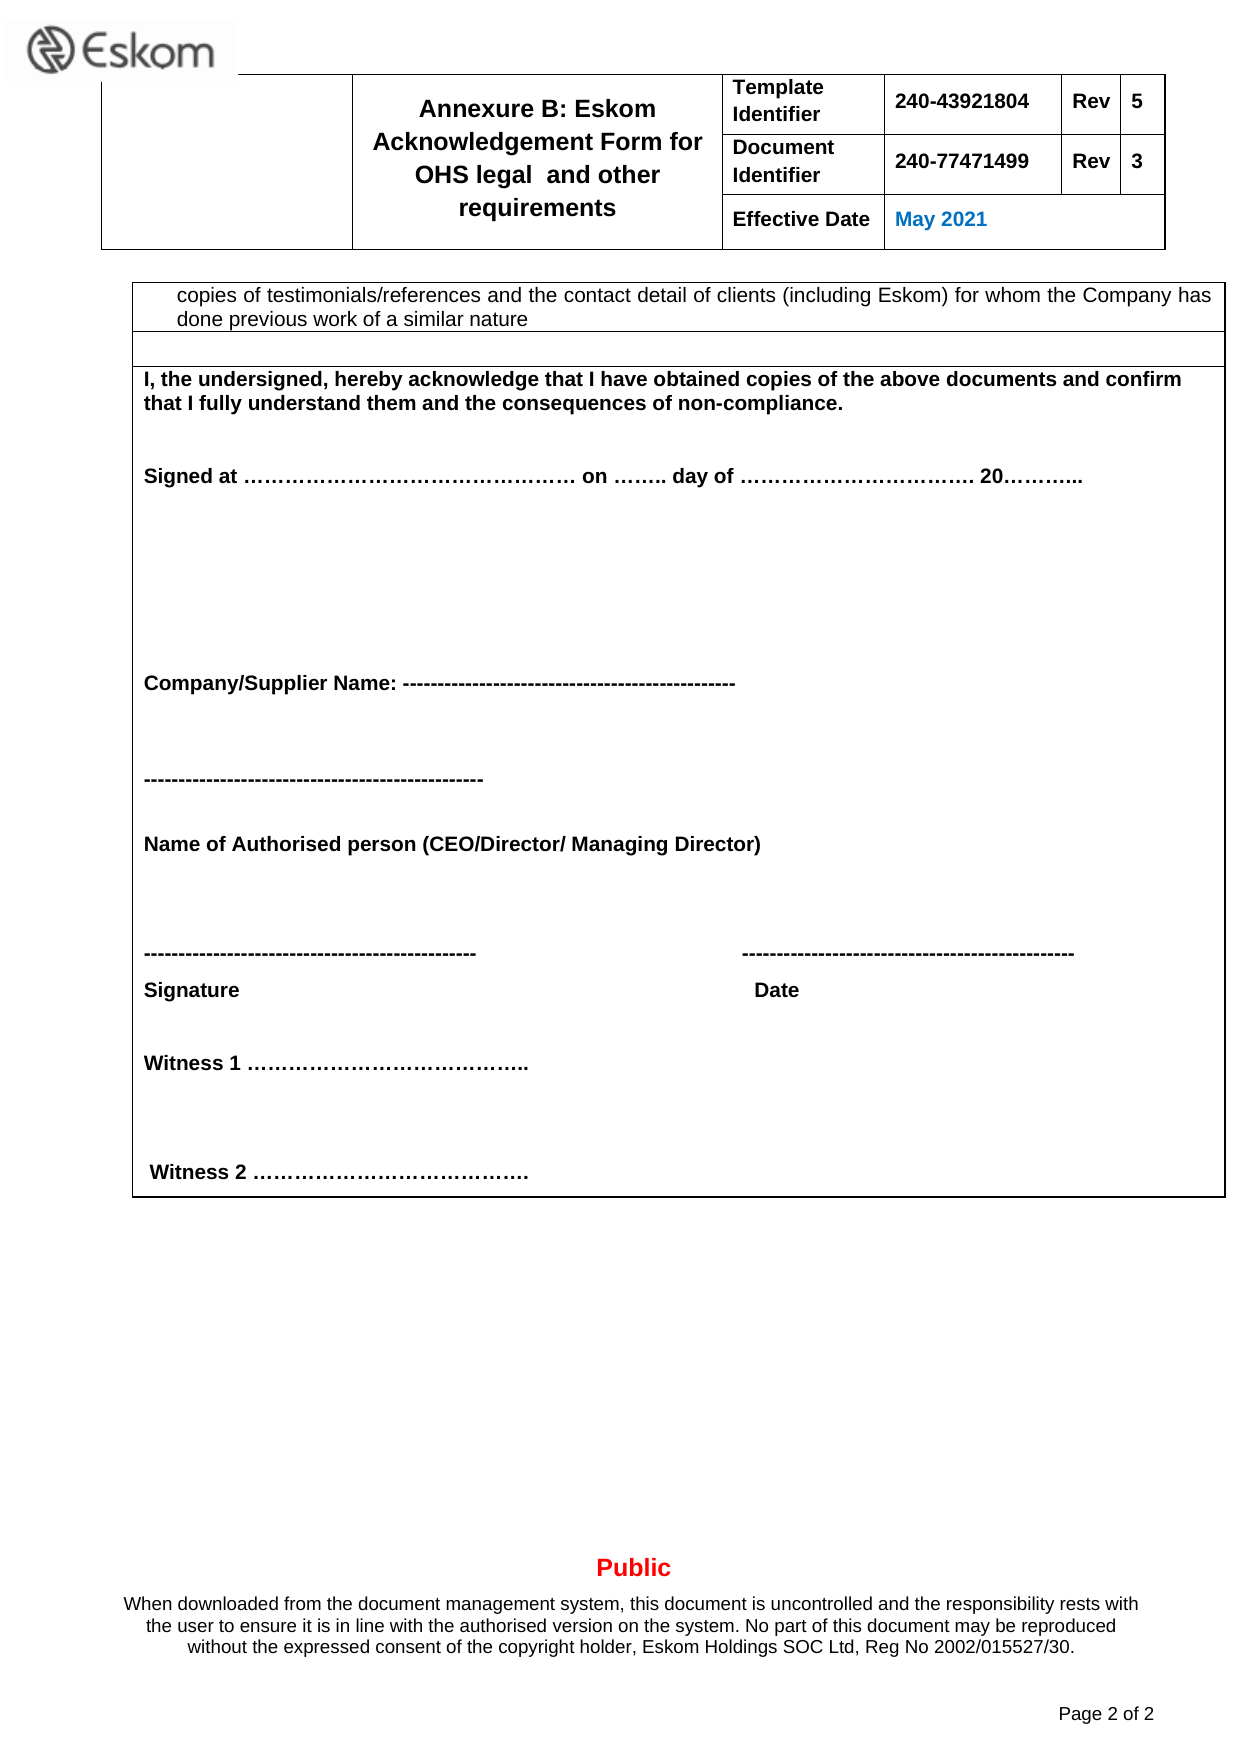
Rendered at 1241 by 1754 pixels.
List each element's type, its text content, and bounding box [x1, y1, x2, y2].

table_cell I, the undersigned, hereby acknowledge that I have obtained copies of the above documents and confirm that I fully understand them and the consequences of non-compliance. Signed at ………………………………………… on …….. day of ……………………………. 20………... Company/Supplier Name: ------------------------------------------------ ------------------------------------------------- Name of Authorised person (CEO/Director/ Managing Director) ------------------------------------------------ ------------------------------------------------ Signature Date Witness 1 ………………………………….. Witness 2 …………………………………. [133, 367, 1224, 1196]
table_cell [133, 332, 1224, 366]
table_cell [133, 283, 1224, 331]
